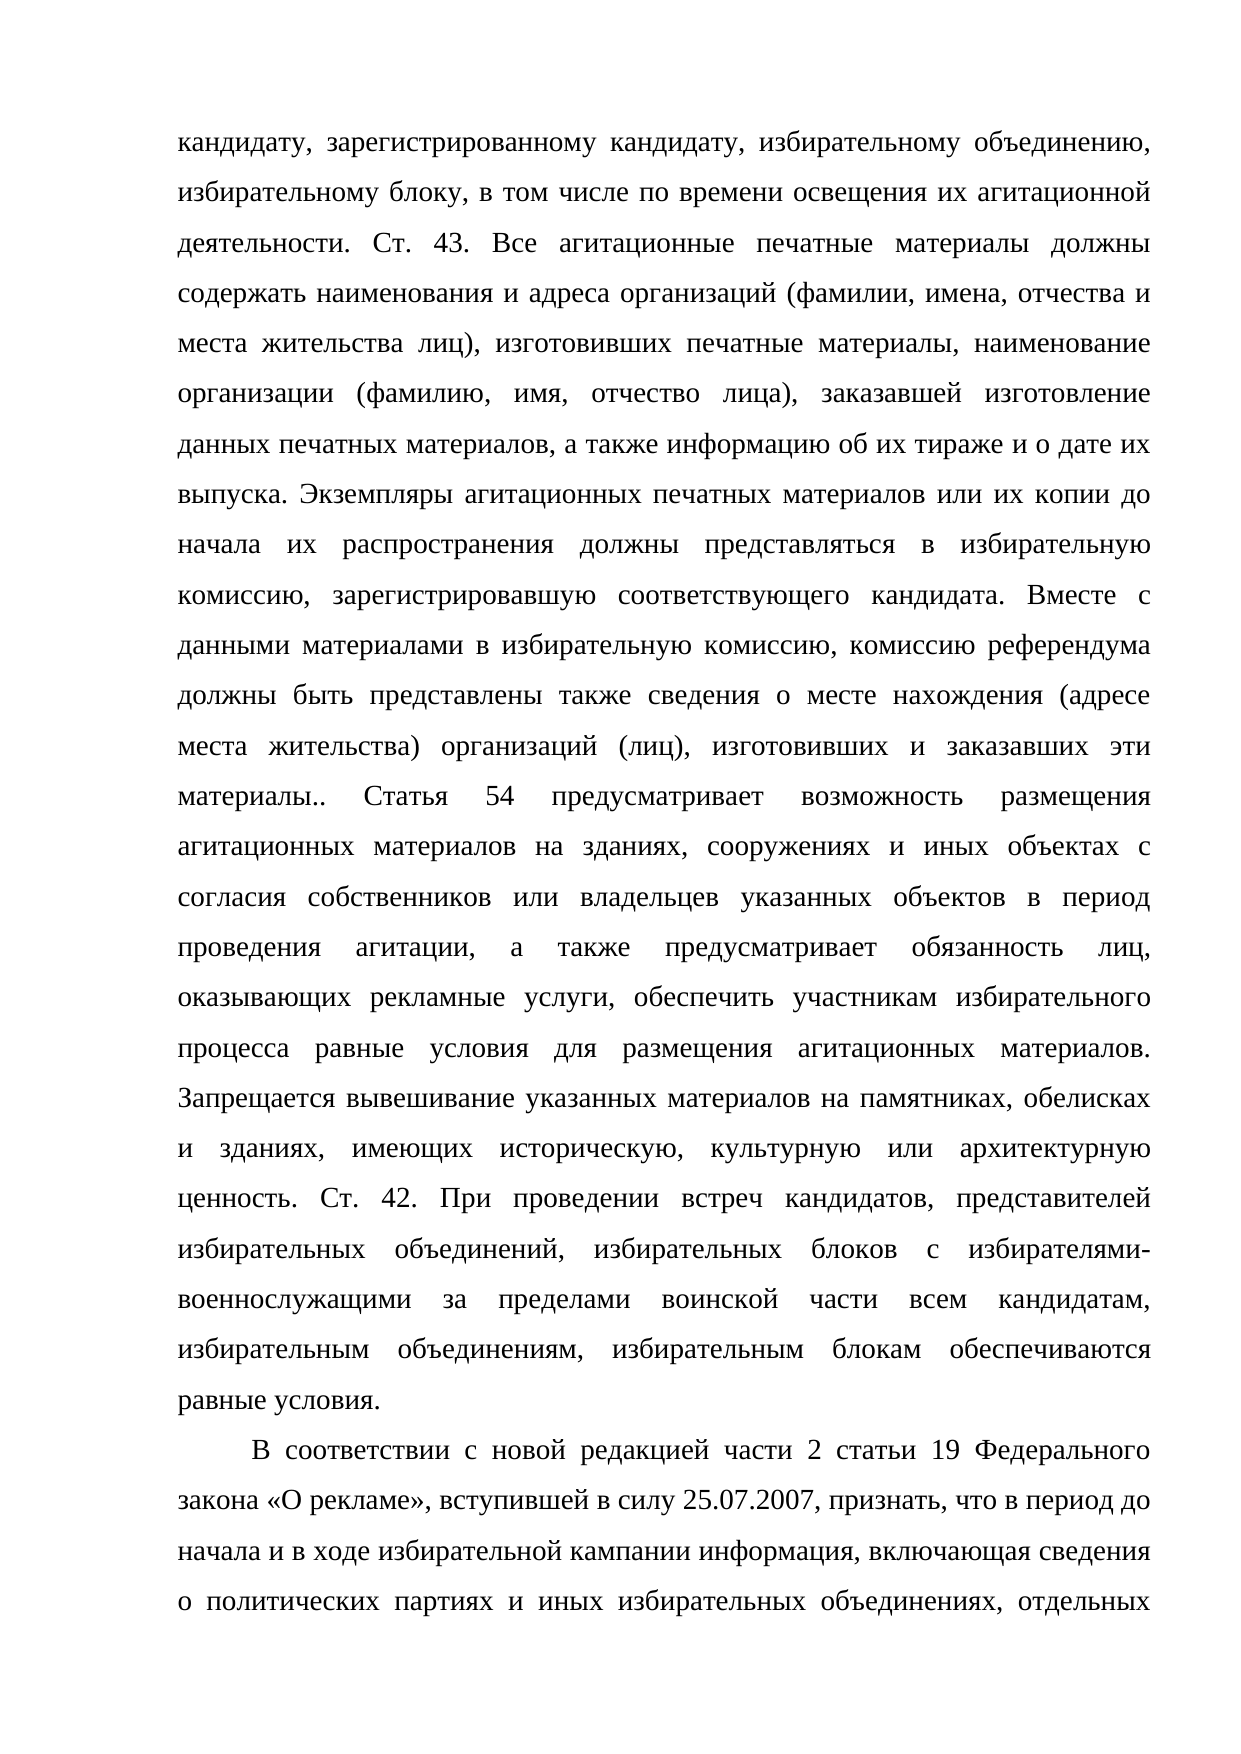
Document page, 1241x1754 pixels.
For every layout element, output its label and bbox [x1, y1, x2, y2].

text [177, 1432, 1152, 1617]
text [177, 124, 1152, 1415]
